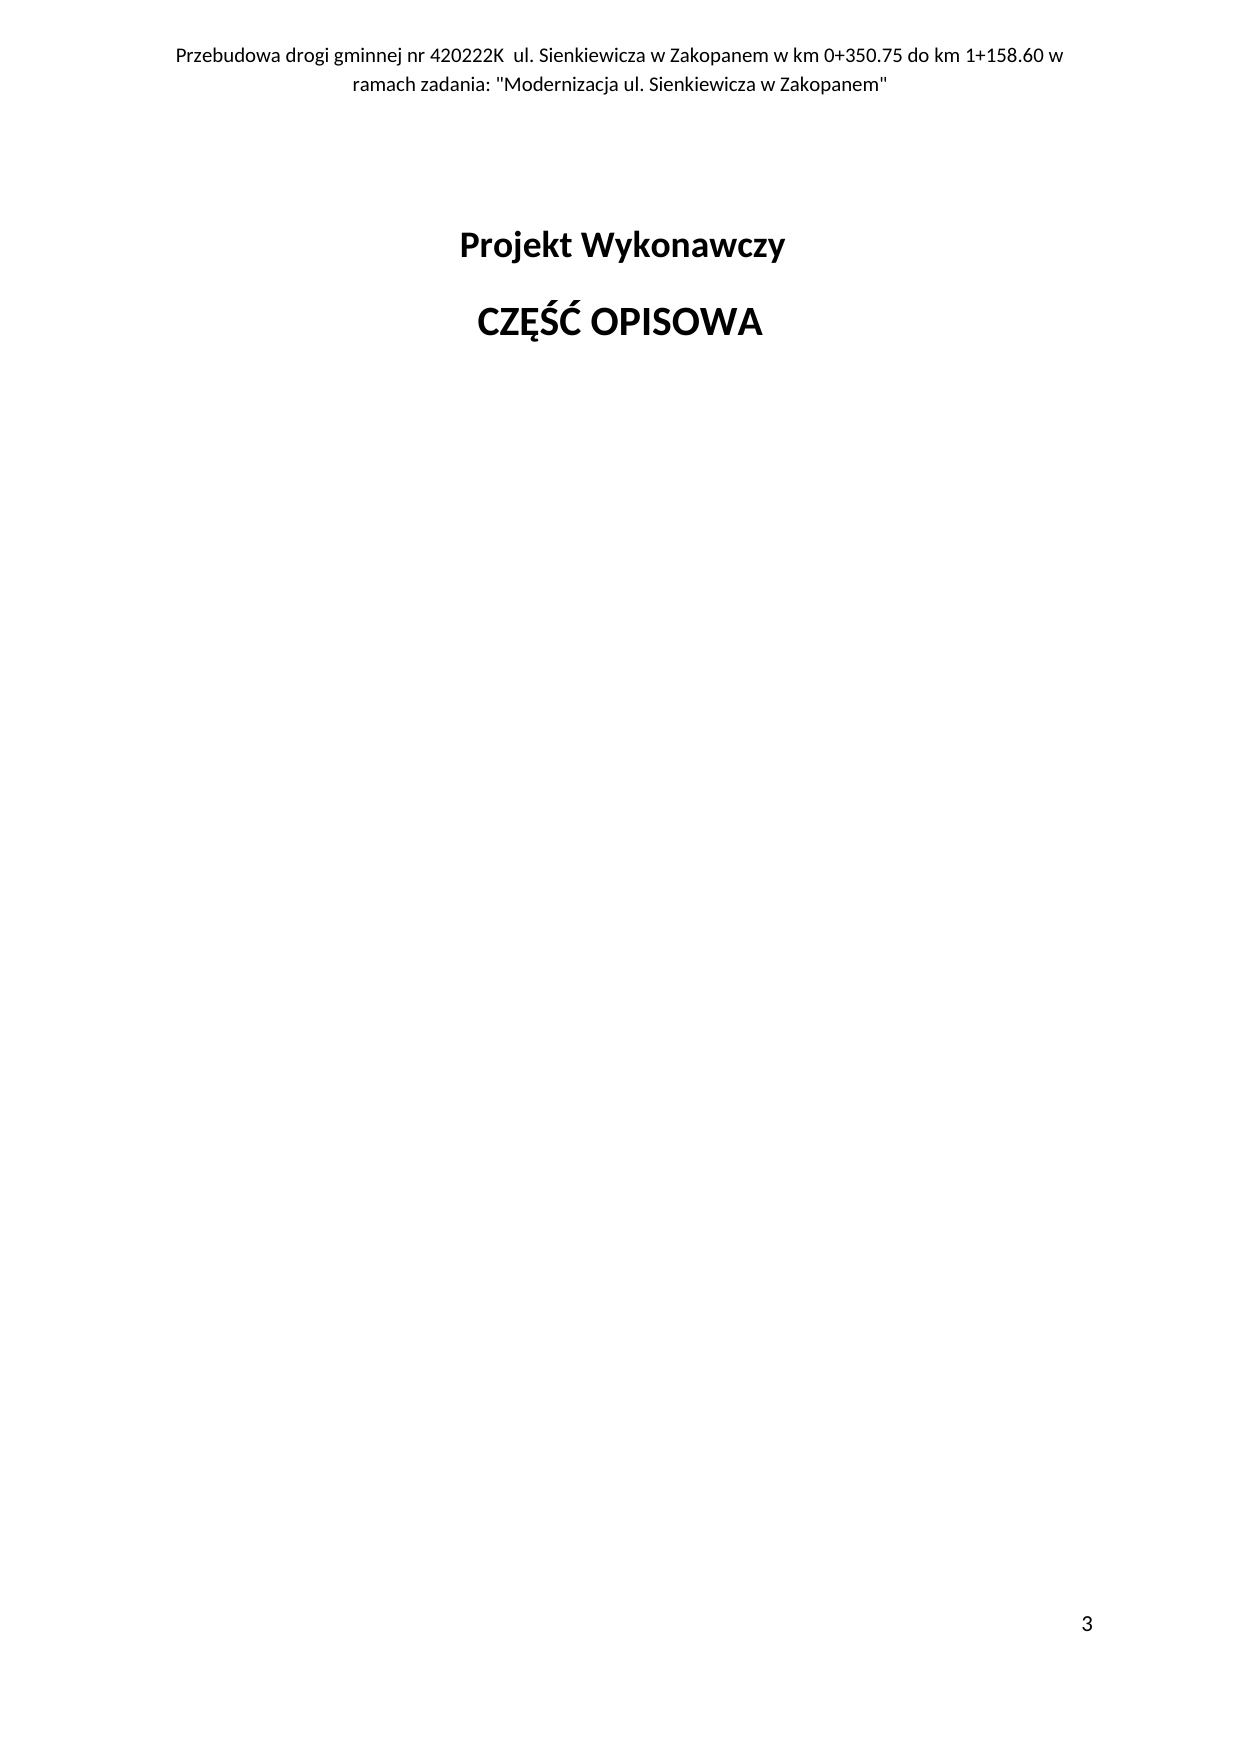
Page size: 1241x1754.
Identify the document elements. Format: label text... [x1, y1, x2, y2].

text CZĘŚĆ OPISOWA [148, 295, 1093, 346]
text Projekt Wykonawczy [295, 221, 1093, 267]
